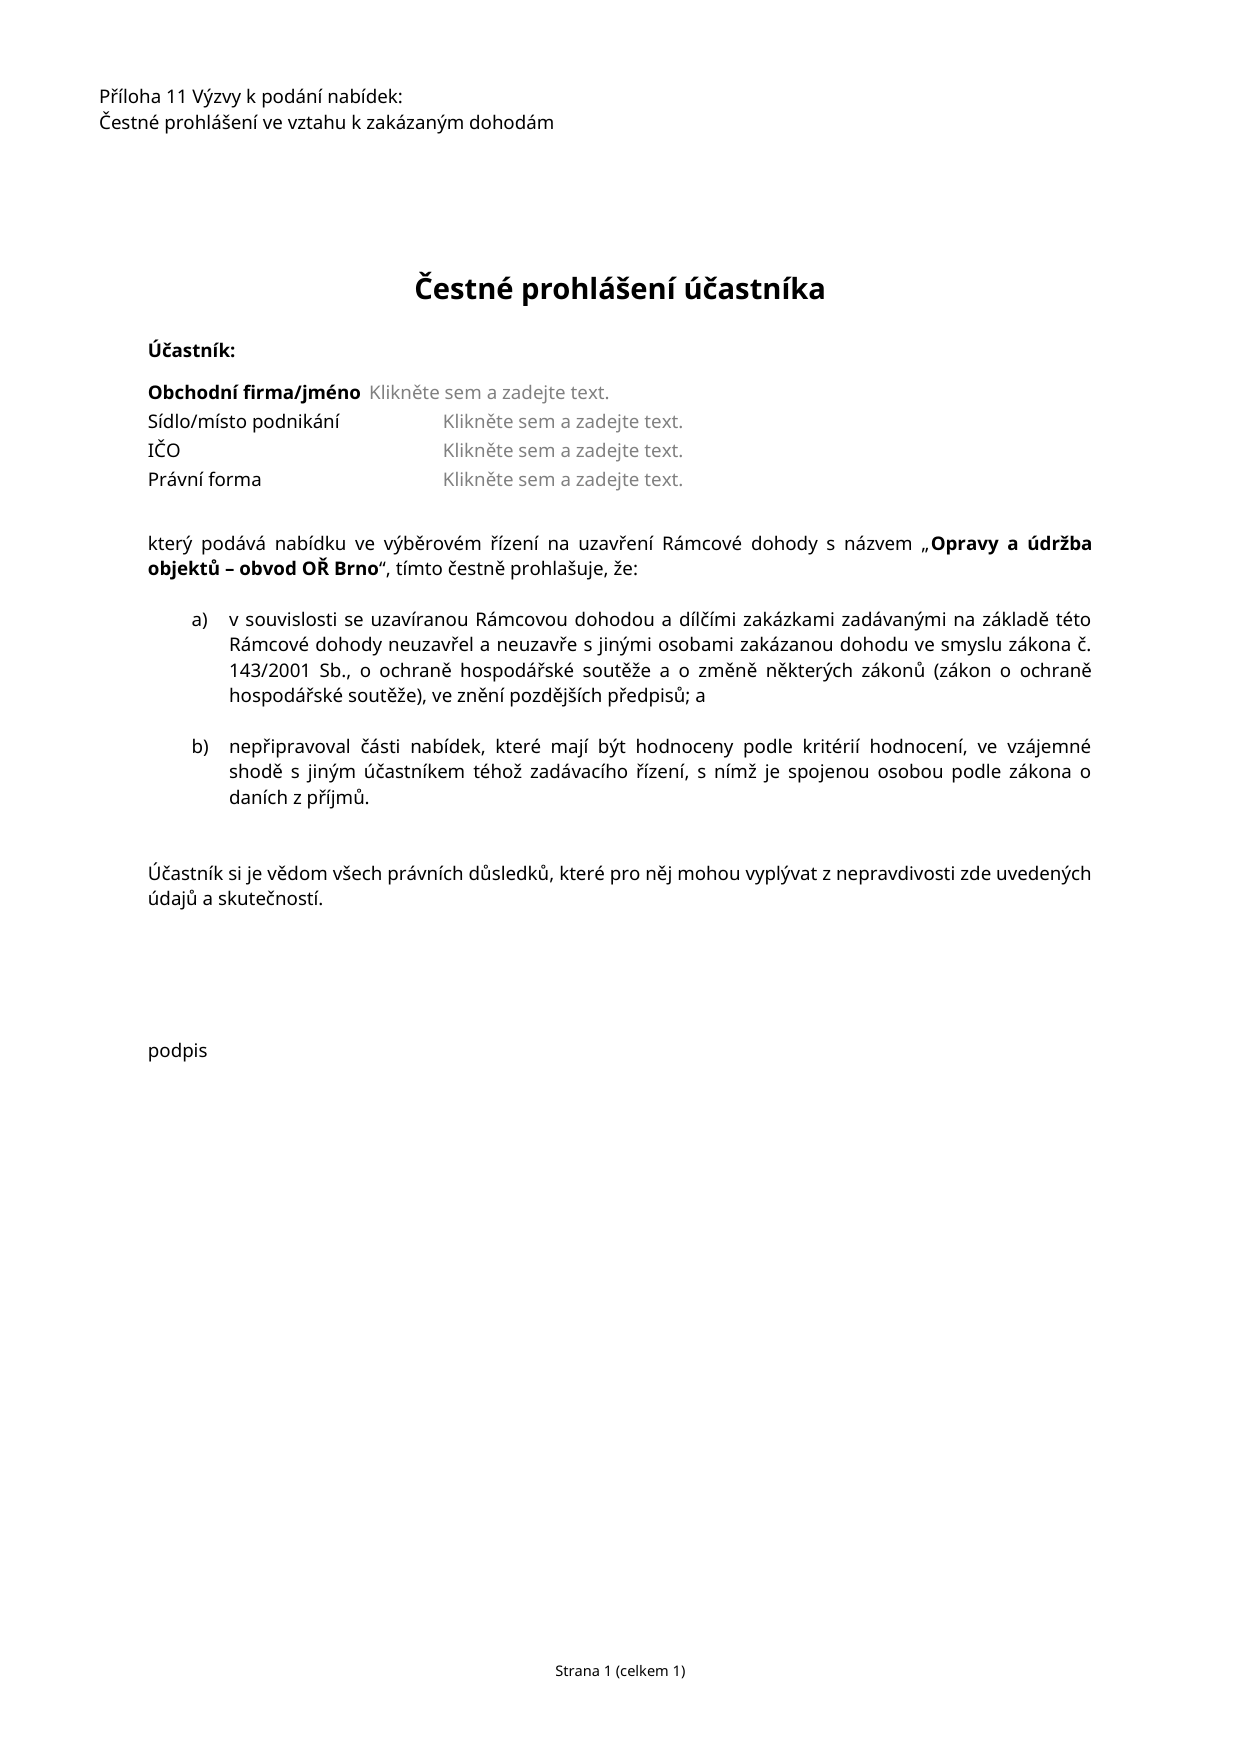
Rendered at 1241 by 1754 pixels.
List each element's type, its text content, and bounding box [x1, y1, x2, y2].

text který podává nabídku ve výběrovém řízení na uzavření Rámcové dohody s názvem „Opravy a údržba objektů – obvod OŘ Brno“, tímto čestně prohlašuje, že: [148, 530, 1093, 581]
text Právní forma [148, 463, 1093, 492]
text Sídlo/místo podnikání [148, 405, 1093, 434]
text Obchodní firma/jméno [148, 376, 1093, 405]
title Čestné prohlášení účastníka [148, 268, 1093, 308]
text IČO [148, 434, 1093, 463]
list nepřipravoval části nabídek, které mají být hodnoceny podle kritérií hodnocení, ve vzájemné shodě s jiným účastníkem téhož zadávacího řízení, s nímž je spojenou osobou podle zákona o daních z příjmů. [191, 733, 1093, 810]
text podpis [148, 1037, 1093, 1063]
text Účastník: [148, 333, 1093, 364]
text Účastník si je vědom všech právních důsledků, které pro něj mohou vyplývat z nepravdivosti zde uvedených údajů a skutečností. [148, 860, 1093, 911]
list v souvislosti se uzavíranou Rámcovou dohodou a dílčími zakázkami zadávanými na základě této Rámcové dohody neuzavřel a neuzavře s jinými osobami zakázanou dohodu ve smyslu zákona č. 143/2001 Sb., o ochraně hospodářské soutěže a o změně některých zákonů (zákon o ochraně hospodářské soutěže), ve znění pozdějších předpisů; a [191, 606, 1093, 708]
